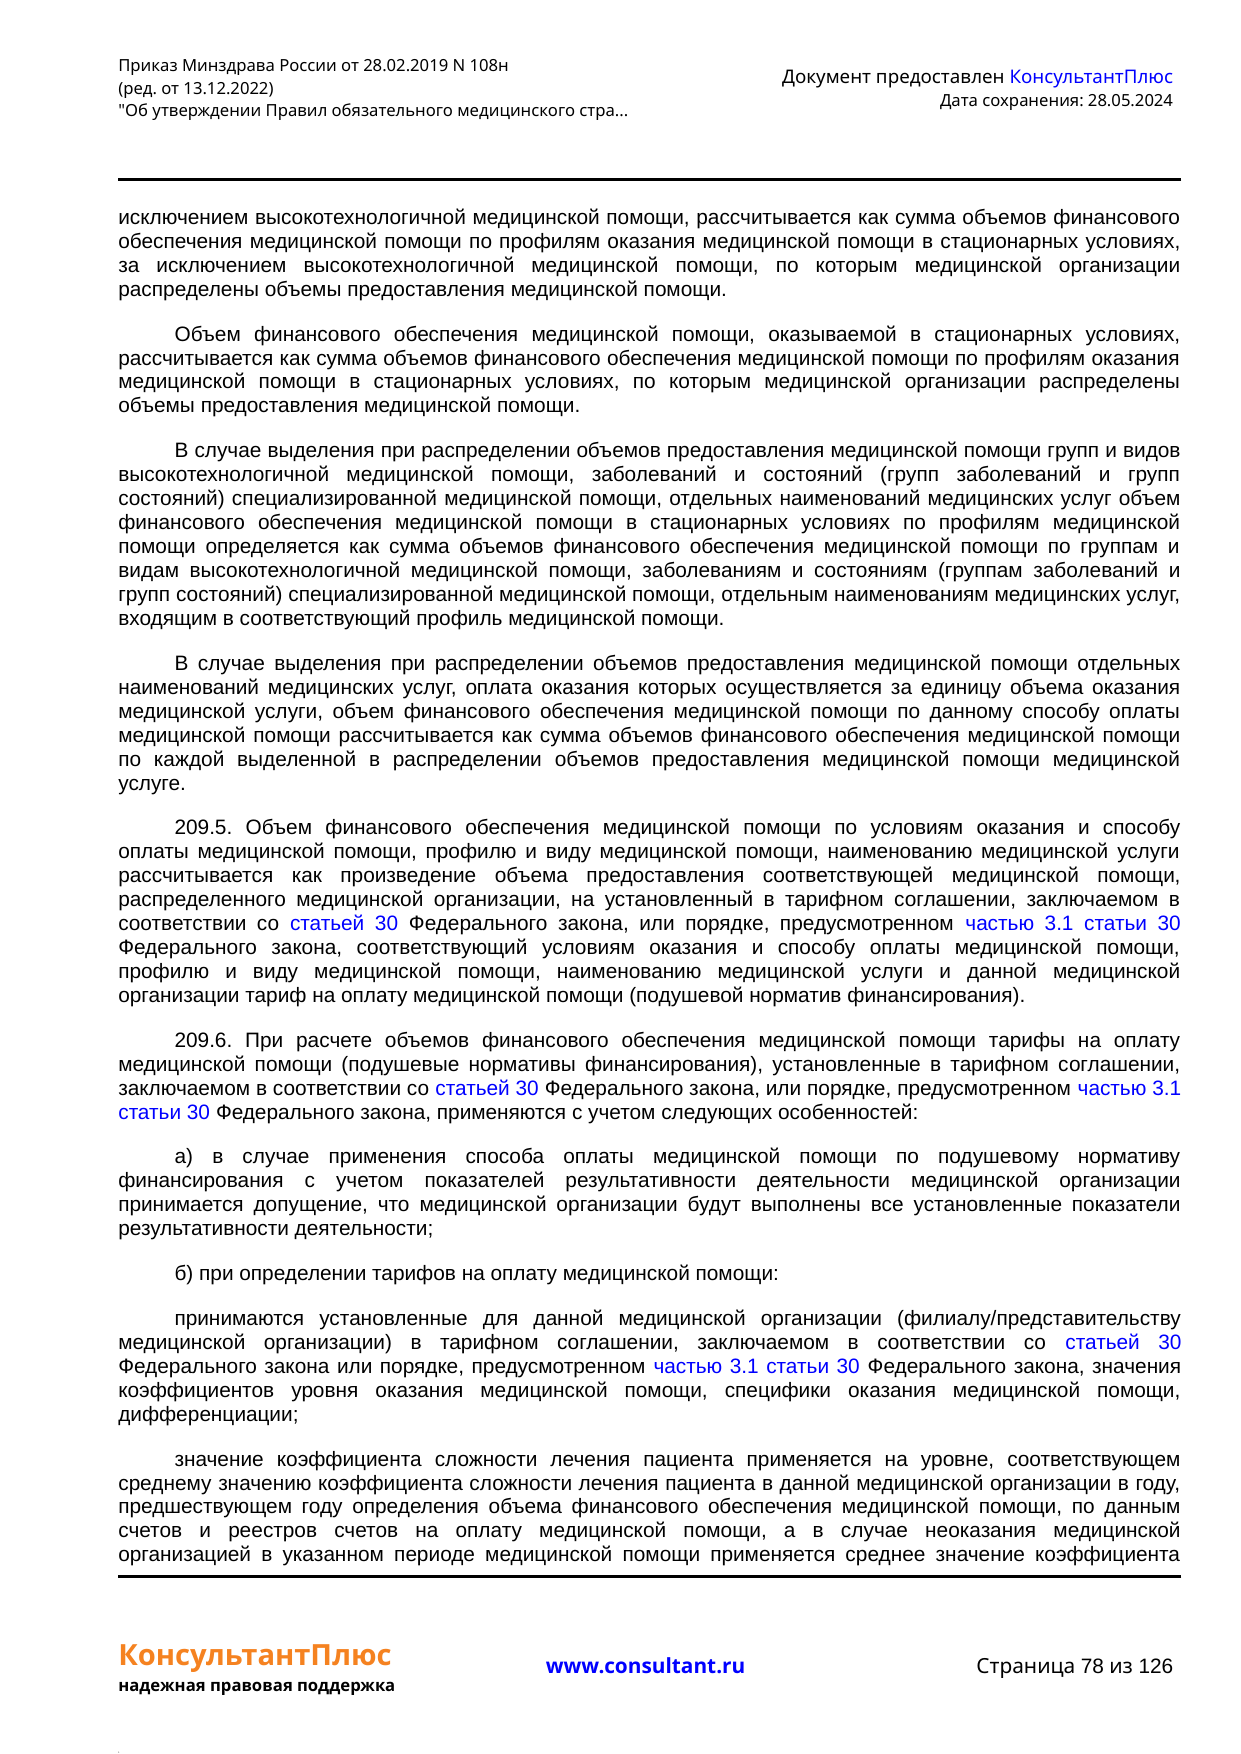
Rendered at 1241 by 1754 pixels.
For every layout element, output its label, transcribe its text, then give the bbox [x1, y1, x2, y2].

text 209.6. При расчете объемов финансового обеспечения медицинской помощи тарифы на оплату медицинской помощи (подушевые нормативы финансирования), установленные в тарифном соглашении, заключаемом в соответствии со статьей 30 Федерального закона, или порядке, предусмотренном частью 3.1 статьи 30 Федерального закона, применяются с учетом следующих особенностей: [118, 1028, 1181, 1123]
text Объем финансового обеспечения медицинской помощи, оказываемой в стационарных условиях, рассчитывается как сумма объемов финансового обеспечения медицинской помощи по профилям оказания медицинской помощи в стационарных условиях, по которым медицинской организации распределены объемы предоставления медицинской помощи. [118, 321, 1181, 417]
text В случае выделения при распределении объемов предоставления медицинской помощи отдельных наименований медицинских услуг, оплата оказания которых осуществляется за единицу объема оказания медицинской услуги, объем финансового обеспечения медицинской помощи по данному способу оплаты медицинской помощи рассчитывается как сумма объемов финансового обеспечения медицинской помощи по каждой выделенной в распределении объемов предоставления медицинской помощи медицинской услуге. [118, 651, 1181, 794]
text принимаются установленные для данной медицинской организации (филиалу/представительству медицинской организации) в тарифном соглашении, заключаемом в соответствии со статьей 30 Федерального закона или порядке, предусмотренном частью 3.1 статьи 30 Федерального закона, значения коэффициентов уровня оказания медицинской помощи, специфики оказания медицинской помощи, дифференциации; [118, 1306, 1181, 1426]
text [118, 205, 1181, 301]
text 209.5. Объем финансового обеспечения медицинской помощи по условиям оказания и способу оплаты медицинской помощи, профилю и виду медицинской помощи, наименованию медицинской услуги рассчитывается как произведение объема предоставления соответствующей медицинской помощи, распределенного медицинской организации, на установленный в тарифном соглашении, заключаемом в соответствии со статьей 30 Федерального закона, или порядке, предусмотренном частью 3.1 статьи 30 Федерального закона, соответствующий условиям оказания и способу оплаты медицинской помощи, профилю и виду медицинской помощи, наименованию медицинской услуги и данной медицинской организации тариф на оплату медицинской помощи (подушевой норматив финансирования). [118, 815, 1181, 1007]
text В случае выделения при распределении объемов предоставления медицинской помощи групп и видов высокотехнологичной медицинской помощи, заболеваний и состояний (групп заболеваний и групп состояний) специализированной медицинской помощи, отдельных наименований медицинских услуг объем финансового обеспечения медицинской помощи в стационарных условиях по профилям медицинской помощи определяется как сумма объемов финансового обеспечения медицинской помощи по группам и видам высокотехнологичной медицинской помощи, заболеваниям и состояниям (группам заболеваний и групп состояний) специализированной медицинской помощи, отдельным наименованиям медицинских услуг, входящим в соответствующий профиль медицинской помощи. [118, 438, 1181, 630]
text а) в случае применения способа оплаты медицинской помощи по подушевому нормативу финансирования с учетом показателей результативности деятельности медицинской организации принимается допущение, что медицинской организации будут выполнены все установленные показатели результативности деятельности; [118, 1144, 1181, 1240]
text б) при определении тарифов на оплату медицинской помощи: [118, 1261, 1181, 1285]
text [118, 1446, 1181, 1566]
